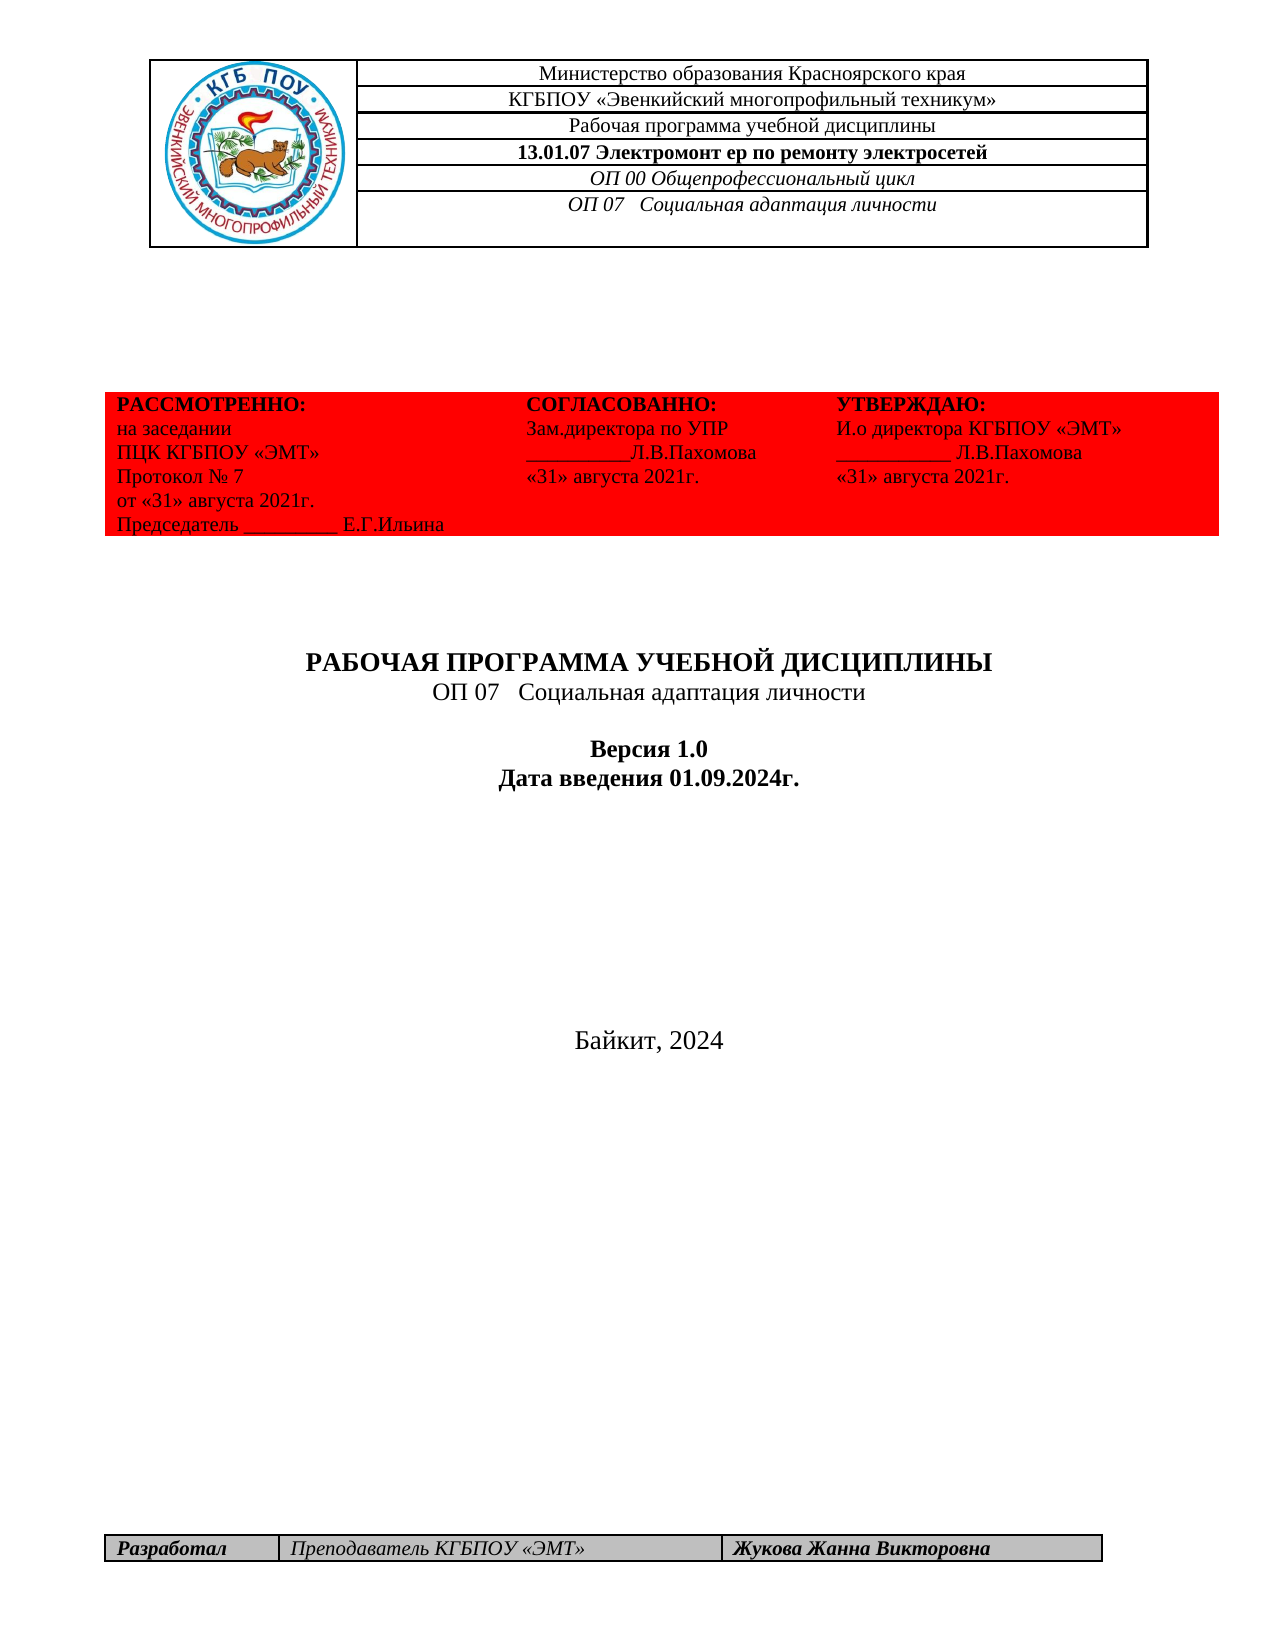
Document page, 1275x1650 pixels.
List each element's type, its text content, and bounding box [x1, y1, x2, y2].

table_header УТВЕРЖДАЮ: И.о директора КГБПОУ «ЭМТ» ___________ Л.В.Пахомова «31» августа 2021г. [825, 392, 1219, 536]
picture [177, 172, 344, 246]
table_header РАССМОТРЕННО: на заседании ПЦК КГБПОУ «ЭМТ» Протокол № 7 от «31» августа 2021г. Председатель _________ Е.Г.Ильина [105, 392, 515, 536]
text Байкит, 2024 [117, 1024, 1181, 1056]
text Версия 1.0 [117, 734, 1181, 763]
text ОП 07 Социальная адаптация личности [117, 677, 1181, 706]
picture [168, 65, 342, 241]
text Дата введения 01.09.2024г. [117, 763, 1181, 792]
table_header СОГЛАСОВАННО: Зам.директора по УПР __________Л.В.Пахомова «31» августа 2021г. [515, 392, 825, 536]
text РАБОЧАЯ ПРОГРАММА УЧЕБНОЙ ДИСЦИПЛИНЫ [117, 646, 1181, 677]
